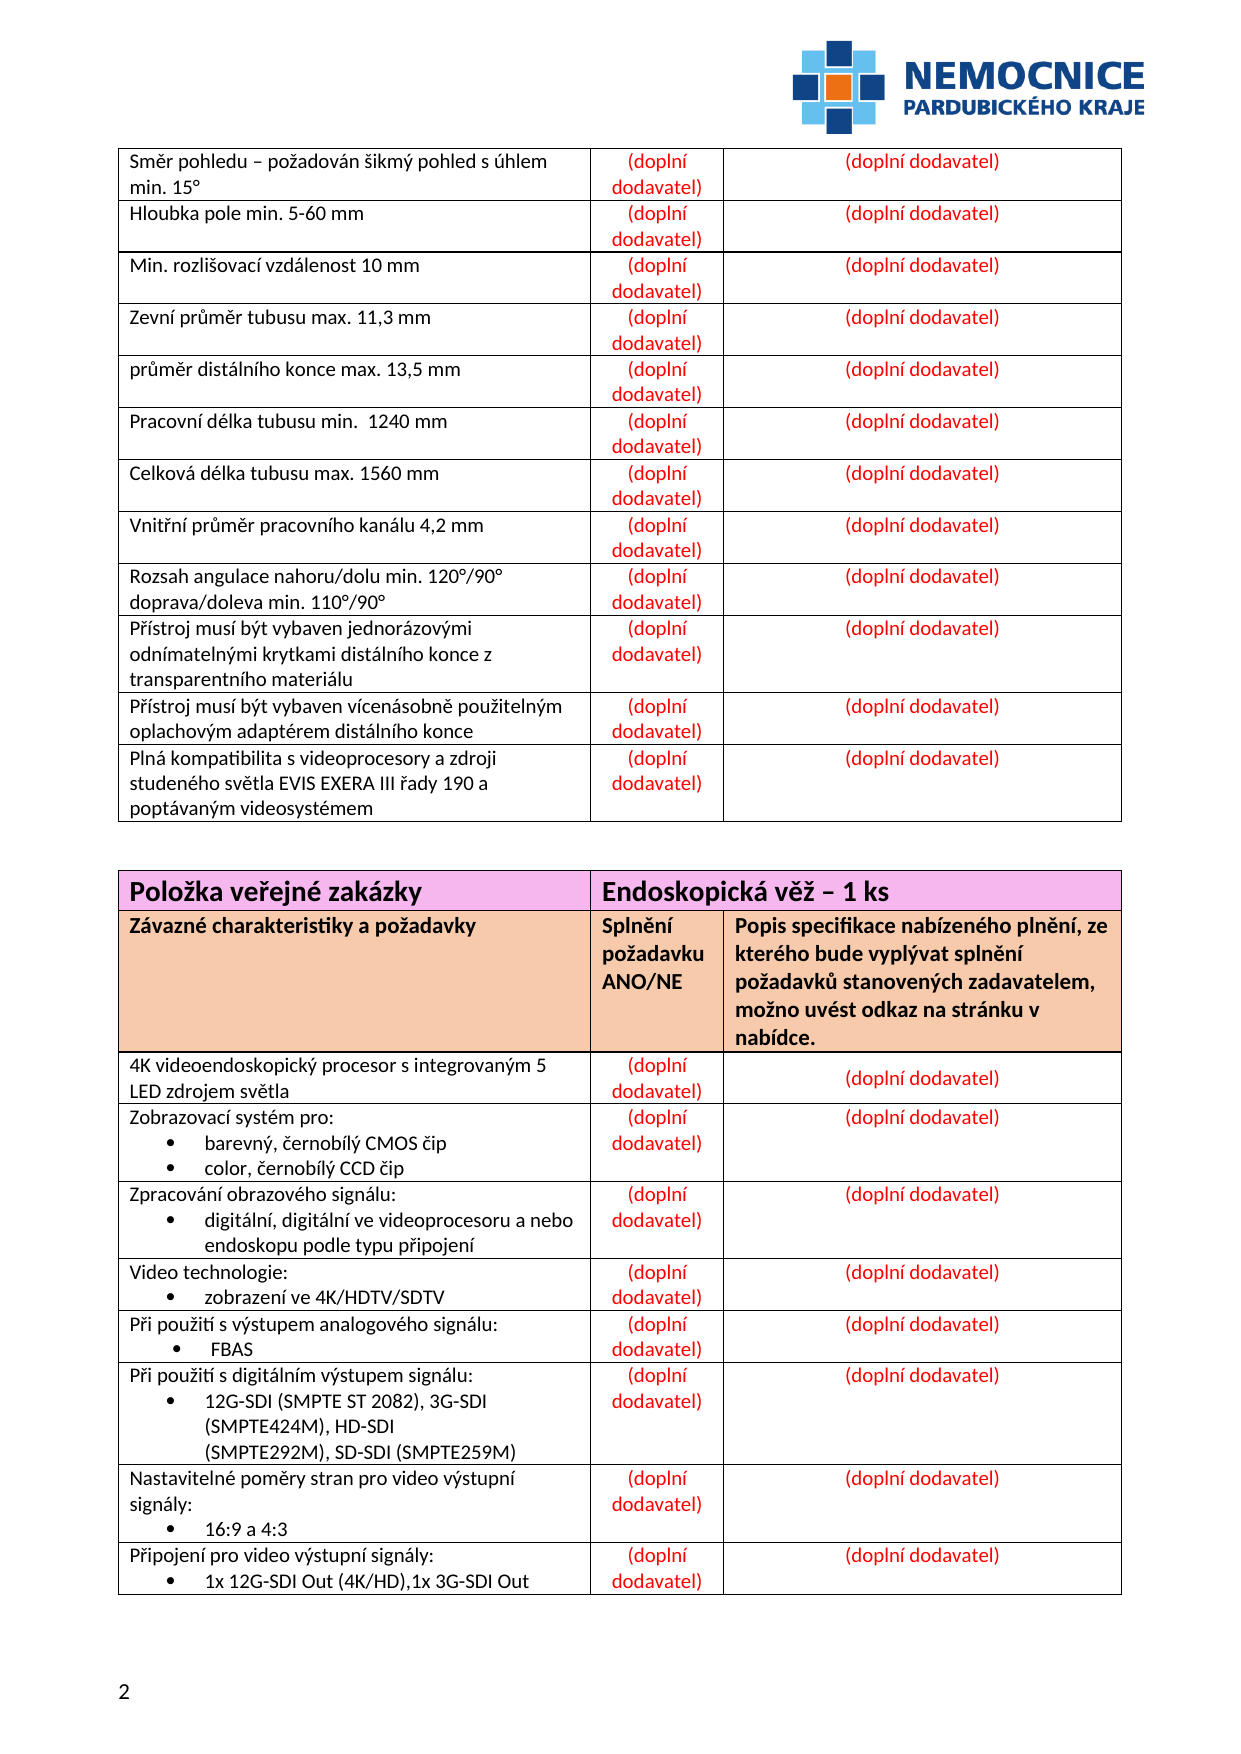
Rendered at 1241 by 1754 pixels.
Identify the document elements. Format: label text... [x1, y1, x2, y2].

table_cell (doplní dodavatel) [591, 201, 723, 251]
table_cell Přístroj musí být vybaven vícenásobně použitelným oplachovým adaptérem distálního konce [119, 693, 590, 744]
table_cell Vnitřní průměr pracovního kanálu 4,2 mm [119, 512, 590, 563]
table_cell (doplní dodavatel) [724, 693, 1121, 744]
table_cell Pracovní délka tubusu min. 1240 mm [119, 408, 590, 459]
table_cell (doplní dodavatel) [591, 745, 723, 821]
table_cell (doplní dodavatel) [591, 693, 723, 744]
table_cell Splnění požadavku ANO/NE [591, 911, 723, 1051]
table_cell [119, 1543, 590, 1593]
table_cell (doplní dodavatel) [724, 512, 1121, 563]
table_cell (doplní dodavatel) [724, 616, 1121, 692]
table_cell (doplní dodavatel) [591, 616, 723, 692]
table_cell (doplní dodavatel) [724, 1311, 1121, 1362]
table_cell (doplní dodavatel) [724, 304, 1121, 355]
table_cell (doplní dodavatel) [591, 304, 723, 355]
table_cell průměr distálního konce max. 13,5 mm [119, 356, 590, 407]
table_header Endoskopická věž – 1 ks [591, 871, 1121, 910]
table_cell (doplní dodavatel) [724, 1465, 1121, 1542]
table_cell (doplní dodavatel) [591, 253, 723, 303]
table_cell (doplní dodavatel) [724, 253, 1121, 303]
table_cell (doplní dodavatel) [724, 1259, 1121, 1310]
table_cell (doplní dodavatel) [724, 356, 1121, 407]
table_cell (doplní dodavatel) [724, 1053, 1121, 1103]
table_cell (doplní dodavatel) [591, 1363, 723, 1464]
table_cell Hloubka pole min. 5-60 mm [119, 201, 590, 251]
table_cell (doplní dodavatel) [724, 1363, 1121, 1464]
table_cell Video technologie: zobrazení ve 4K/HDTV/SDTV [119, 1259, 590, 1310]
table_cell (doplní dodavatel) [724, 149, 1121, 199]
table_cell (doplní dodavatel) [724, 1543, 1121, 1593]
table_cell (doplní dodavatel) [591, 356, 723, 407]
table_cell Přístroj musí být vybaven jednorázovými odnímatelnými krytkami distálního konce z transparentního materiálu [119, 616, 590, 692]
table_cell (doplní dodavatel) [724, 564, 1121, 614]
table_header Položka veřejné zakázky [119, 871, 590, 910]
table_cell (doplní dodavatel) [724, 1104, 1121, 1181]
picture [791, 39, 1145, 135]
table_cell (doplní dodavatel) [591, 512, 723, 563]
table_cell (doplní dodavatel) [724, 460, 1121, 511]
table_cell (doplní dodavatel) [724, 408, 1121, 459]
table_cell (doplní dodavatel) [591, 1104, 723, 1181]
table_cell (doplní dodavatel) [591, 149, 723, 199]
table_cell (doplní dodavatel) [591, 564, 723, 614]
table_cell (doplní dodavatel) [591, 1543, 723, 1593]
table_cell Při použití s ​​výstupem analogového signálu: FBAS [119, 1311, 590, 1362]
table_cell (doplní dodavatel) [591, 1182, 723, 1258]
table_cell Zpracování obrazového signálu: digitální, digitální ve videoprocesoru a nebo endoskopu podle typu připojení [119, 1182, 590, 1258]
table_cell Zobrazovací systém pro: barevný, černobílý CMOS čip color, černobílý CCD čip [119, 1104, 590, 1181]
table_cell (doplní dodavatel) [591, 408, 723, 459]
table_cell Min. rozlišovací vzdálenost 10 mm [119, 253, 590, 303]
table_cell Směr pohledu – požadován šikmý pohled s úhlem min. 15° [119, 149, 590, 199]
table_cell Závazné charakteristiky a požadavky [119, 911, 590, 1051]
table_cell (doplní dodavatel) [724, 201, 1121, 251]
table_cell (doplní dodavatel) [591, 1259, 723, 1310]
table_cell Nastavitelné poměry stran pro video výstupní signály: 16:9 a 4:3 [119, 1465, 590, 1542]
table_cell (doplní dodavatel) [724, 1182, 1121, 1258]
table_cell (doplní dodavatel) [591, 1465, 723, 1542]
table_cell (doplní dodavatel) [591, 1311, 723, 1362]
table_cell (doplní dodavatel) [591, 1053, 723, 1103]
table_cell (doplní dodavatel) [591, 460, 723, 511]
table_cell 4K videoendoskopický procesor s integrovaným 5 LED zdrojem světla [119, 1053, 590, 1103]
table_cell Plná kompatibilita s videoprocesory a zdroji studeného světla EVIS EXERA III řady 190 a poptávaným videosystémem [119, 745, 590, 821]
table_cell Při použití s ​​digitálním výstupem signálu: 12G-SDI (SMPTE ST 2082), 3G-SDI (SMPTE424M), HD-SDI (SMPTE292M), SD-SDI (SMPTE259M) [119, 1363, 590, 1464]
table_cell Rozsah angulace nahoru/dolu min. 120°/90° doprava/doleva min. 110°/90° [119, 564, 590, 614]
table_cell Celková délka tubusu max. 1560 mm [119, 460, 590, 511]
table_cell Zevní průměr tubusu max. 11,3 mm [119, 304, 590, 355]
table_cell Popis specifikace nabízeného plnění, ze kterého bude vyplývat splnění požadavků stanovených zadavatelem, možno uvést odkaz na stránku v nabídce. [724, 911, 1121, 1051]
table_cell (doplní dodavatel) [724, 745, 1121, 821]
